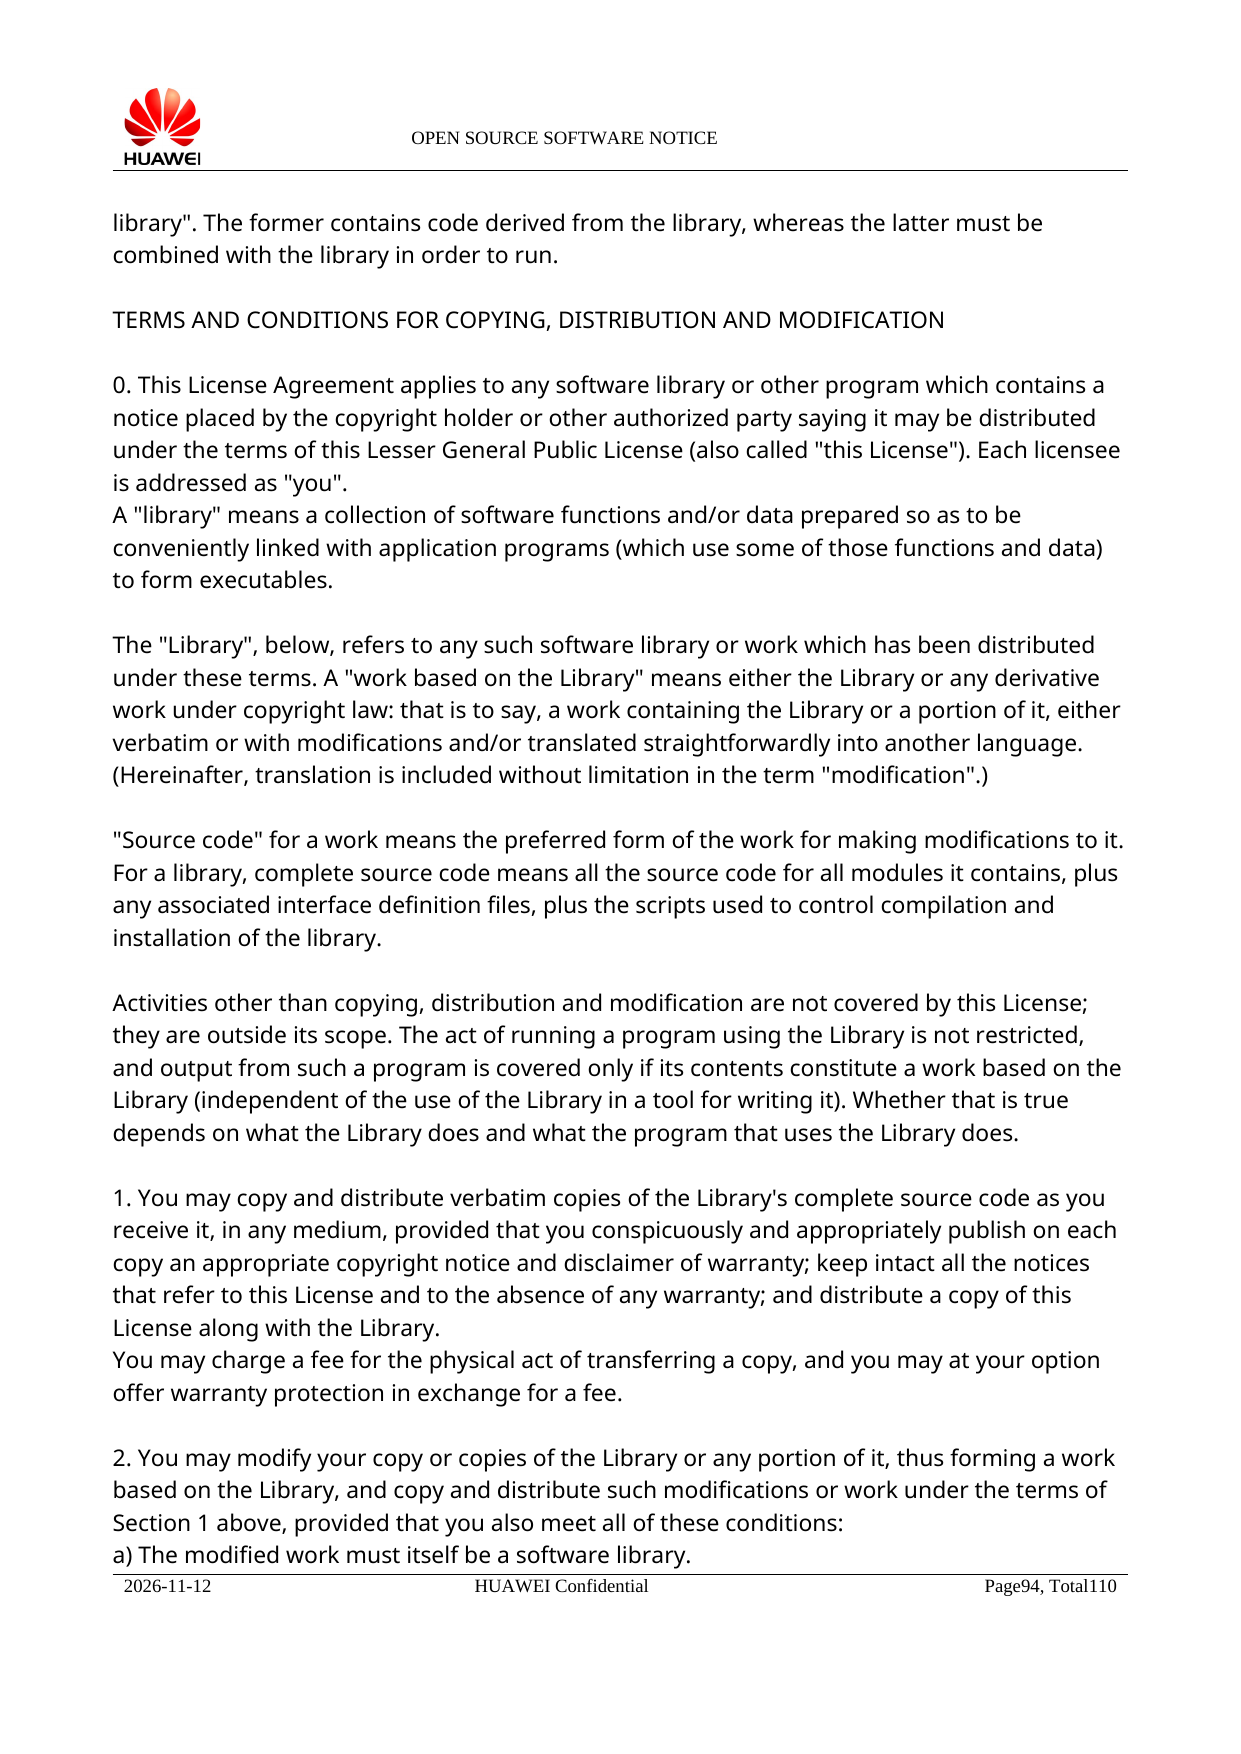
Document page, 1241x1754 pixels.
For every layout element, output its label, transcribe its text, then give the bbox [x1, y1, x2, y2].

text The "Library", below, refers to any such software library or work which has been distributed under these terms. A "work based on the Library" means either the Library or any derivative work under copyright law: that is to say, a work containing the Library or a portion of it, either verbatim or with modifications and/or translated straightforwardly into another language. (Hereinafter, translation is included without limitation in the term "modification".) [112, 629, 1128, 791]
text "Source code" for a work means the preferred form of the work for making modifications to it. For a library, complete source code means all the source code for all modules it contains, plus any associated interface definition files, plus the scripts used to control compilation and installation of the library. [112, 824, 1128, 954]
text You may charge a fee for the physical act of transferring a copy, and you may at your option offer warranty protection in exchange for a fee. [112, 1344, 1128, 1409]
text a) The modified work must itself be a software library. [112, 1539, 1128, 1571]
text TERMS AND CONDITIONS FOR COPYING, DISTRIBUTION AND MODIFICATION [112, 304, 1128, 336]
text 2. You may modify your copy or copies of the Library or any portion of it, thus forming a work based on the Library, and copy and distribute such modifications or work under the terms of Section 1 above, provided that you also meet all of these conditions: [112, 1441, 1128, 1539]
text Activities other than copying, distribution and modification are not covered by this License; they are outside its scope. The act of running a program using the Library is not restricted, and output from such a program is covered only if its contents constitute a work based on the Library (independent of the use of the Library in a tool for writing it). Whether that is true depends on what the Library does and what the program that uses the Library does. [112, 986, 1128, 1149]
picture [124, 88, 201, 165]
text A "library" means a collection of software functions and/or data prepared so as to be conveniently linked with application programs (which use some of those functions and data) to form executables. [112, 499, 1128, 596]
text 0. This License Agreement applies to any software library or other program which contains a notice placed by the copyright holder or other authorized party saying it may be distributed under the terms of this Lesser General Public License (also called "this License"). Each licensee is addressed as "you". [112, 369, 1128, 499]
text 1. You may copy and distribute verbatim copies of the Library's complete source code as you receive it, in any medium, provided that you conspicuously and appropriately publish on each copy an appropriate copyright notice and disclaimer of warranty; keep intact all the notices that refer to this License and to the absence of any warranty; and distribute a copy of this License along with the Library. [112, 1181, 1128, 1344]
